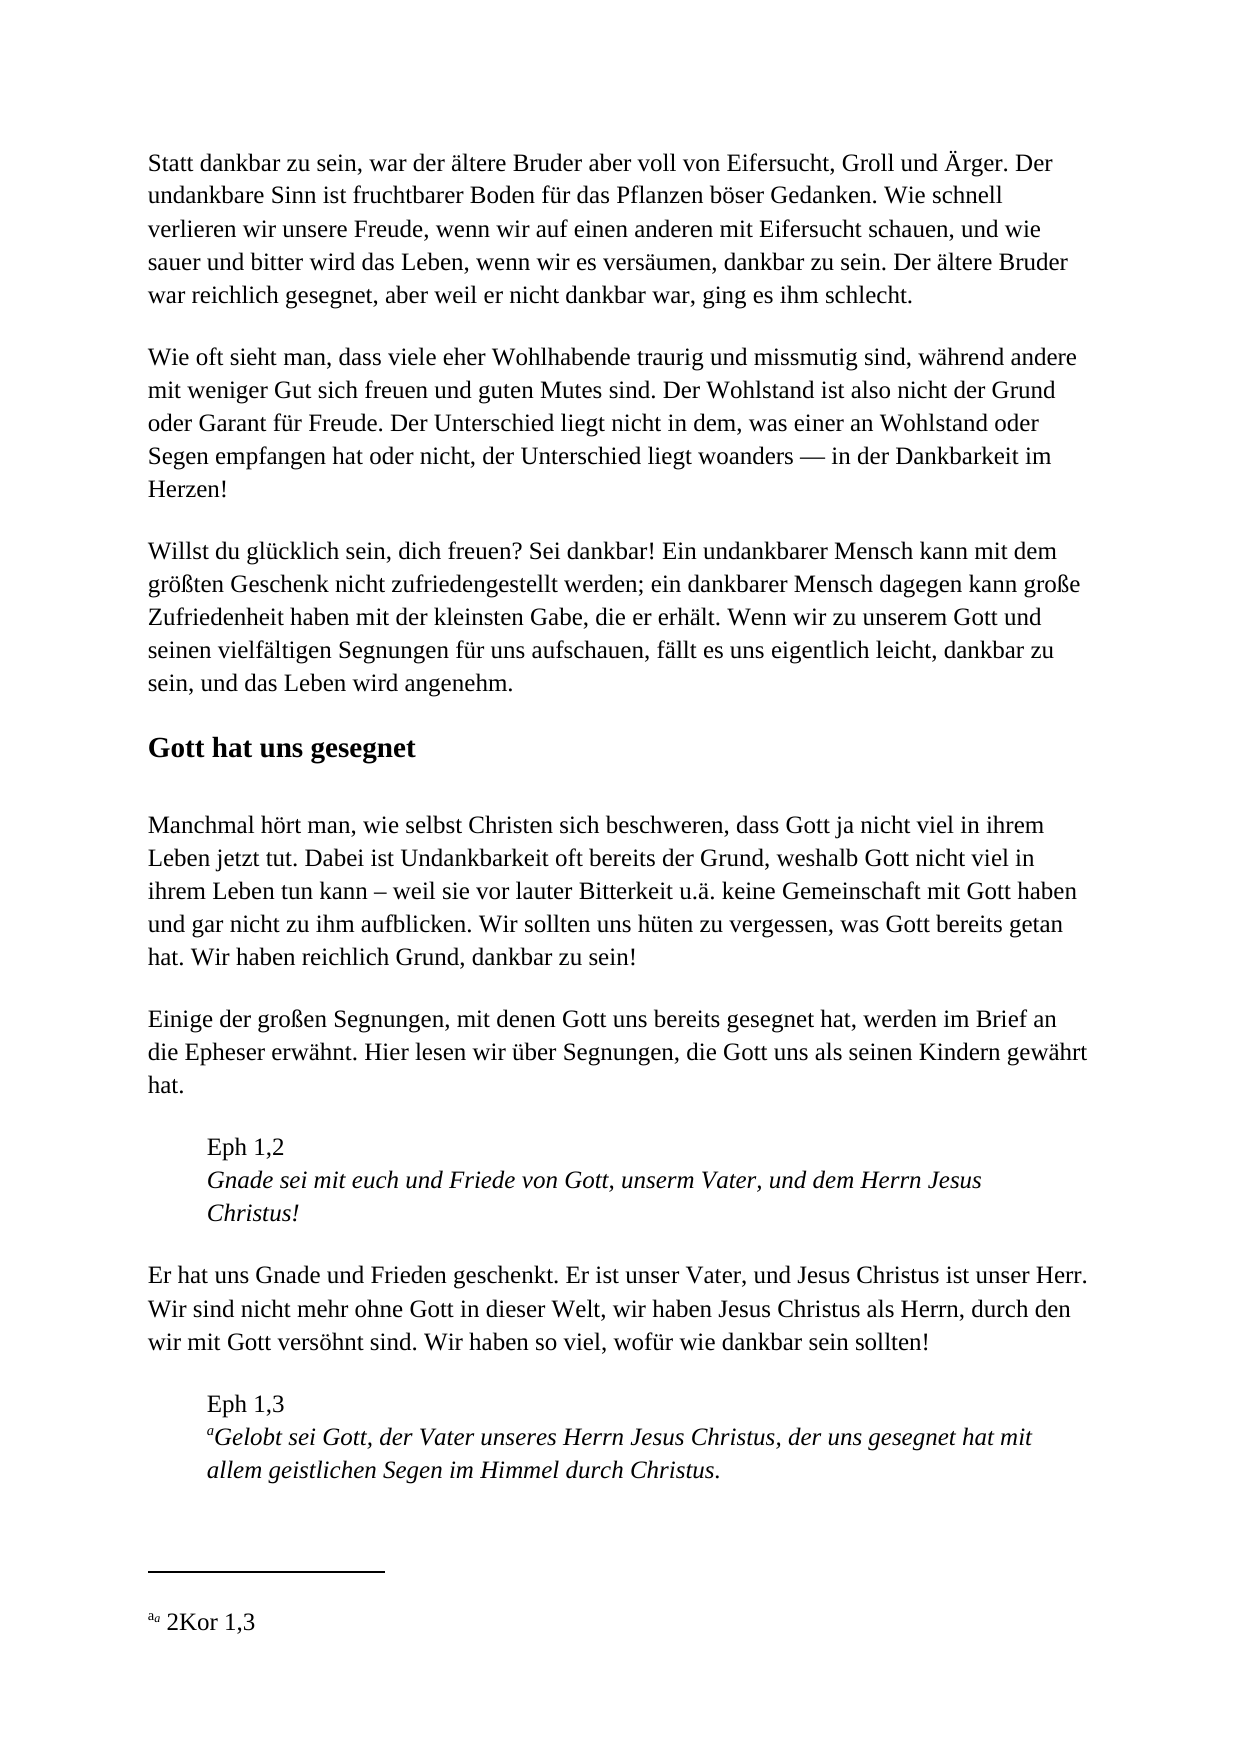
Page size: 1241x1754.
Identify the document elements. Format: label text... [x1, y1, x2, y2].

text Eph 1,3 [207, 1389, 1033, 1418]
text aGelobt sei Gott, der Vater unseres Herrn Jesus Christus, der uns gesegnet hat mit allem geistlichen Segen im Himmel durch Christus. [207, 1422, 1033, 1484]
text Er hat uns Gnade und Frieden geschenkt. Er ist unser Vater, und Jesus Christus ist unser Herr. Wir sind nicht mehr ohne Gott in dieser Welt, wir haben Jesus Christus als Herrn, durch den wir mit Gott versöhnt sind. Wir haben so viel, wofür wie dankbar sein sollten! [148, 1261, 1093, 1355]
text Willst du glücklich sein, dich freuen? Sei dankbar! Ein undankbarer Mensch kann mit dem größten Geschenk nicht zufriedengestellt werden; ein dankbarer Mensch dagegen kann große Zufriedenheit haben mit der kleinsten Gabe, die er erhält. Wenn wir zu unserem Gott und seinen vielfältigen Segnungen für uns aufschauen, fällt es uns eigentlich leicht, dankbar zu sein, und das Leben wird angenehm. [148, 536, 1093, 697]
text Gnade sei mit euch und Friede von Gott, unserm Vater, und dem Herrn Jesus Christus! [207, 1165, 1033, 1227]
text Statt dankbar zu sein, war der ältere Bruder aber voll von Eifersucht, Groll und Ärger. Der undankbare Sinn ist fruchtbarer Boden für das Pflanzen böser Gedanken. Wie schnell verlieren wir unsere Freude, wenn wir auf einen anderen mit Eifersucht schauen, und wie sauer und bitter wird das Leben, wenn wir es versäumen, dankbar zu sein. Der ältere Bruder war reichlich gesegnet, aber weil er nicht dankbar war, ging es ihm schlecht. [148, 148, 1093, 308]
text Eph 1,2 [207, 1132, 1033, 1161]
text Manchmal hört man, wie selbst Christen sich beschweren, dass Gott ja nicht viel in ihrem Leben jetzt tut. Dabei ist Undankbarkeit oft bereits der Grund, weshalb Gott nicht viel in ihrem Leben tun kann – weil sie vor lauter Bitterkeit u.ä. keine Gemeinschaft mit Gott haben und gar nicht zu ihm aufblicken. Wir sollten uns hüten zu vergessen, was Gott bereits getan hat. Wir haben reichlich Grund, dankbar zu sein! [148, 810, 1093, 971]
text Einige der großen Segnungen, mit denen Gott uns bereits gesegnet hat, werden im Brief an die Epheser erwähnt. Hier lesen wir über Segnungen, die Gott uns als seinen Kindern gewährt hat. [148, 1004, 1093, 1099]
subtitle Gott hat uns gesegnet [148, 730, 1093, 764]
text Wie oft sieht man, dass viele eher Wohlhabende traurig und missmutig sind, während andere mit weniger Gut sich freuen und guten Mutes sind. Der Wohlstand ist also nicht der Grund oder Garant für Freude. Der Unterschied liegt nicht in dem, was einer an Wohlstand oder Segen empfangen hat oder nicht, der Unterschied liegt woanders — in der Dankbarkeit im Herzen! [148, 342, 1093, 503]
